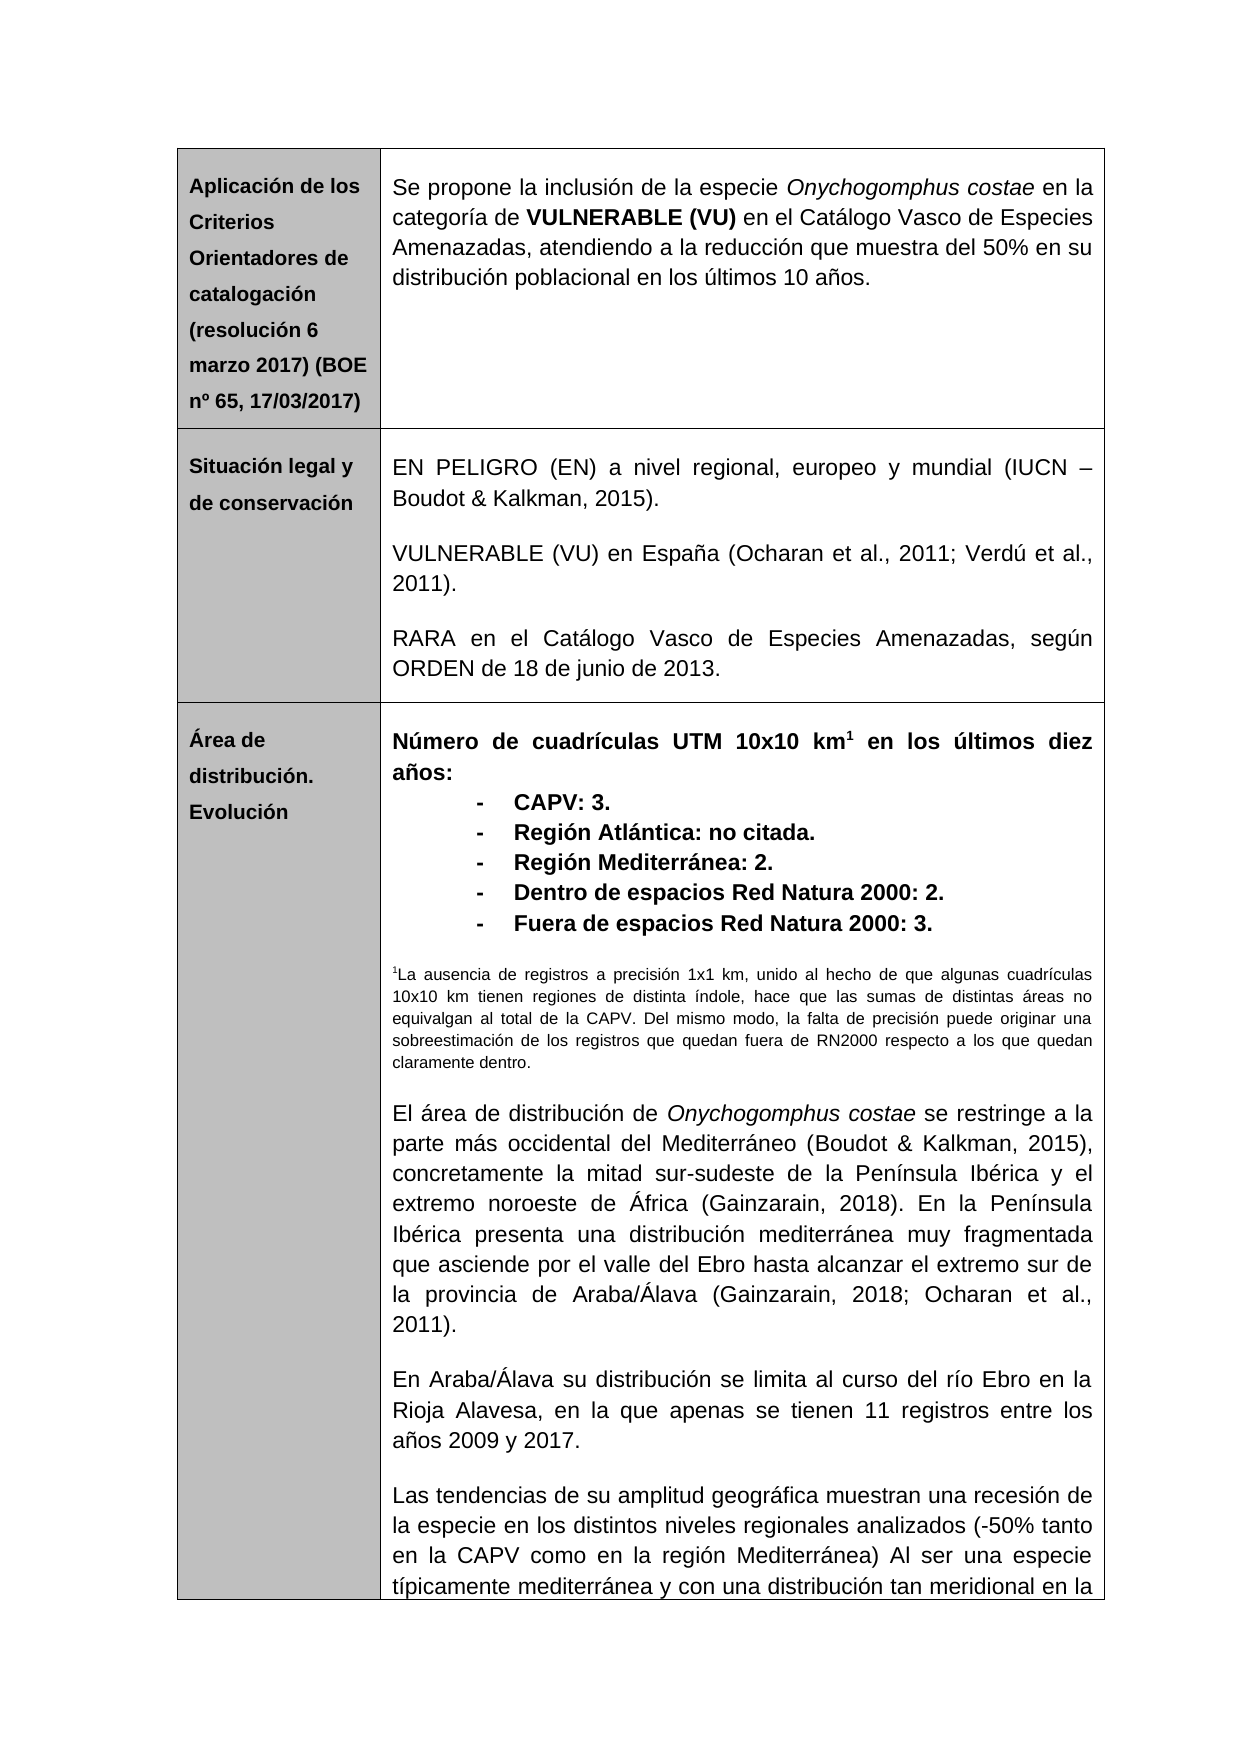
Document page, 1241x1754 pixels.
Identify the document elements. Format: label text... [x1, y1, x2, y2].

table_cell Se propone la inclusión de la especie Onychogomphus costae en la categoría de VULNERABLE (VU) en el Catálogo Vasco de Especies Amenazadas, atendiendo a la reducción que muestra del 50% en su distribución poblacional en los últimos 10 años. [381, 149, 1104, 428]
table_cell Aplicación de los Criterios Orientadores de catalogación (resolución 6 marzo 2017) (BOE nº 65, 17/03/2017) [178, 149, 380, 428]
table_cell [178, 703, 380, 1599]
table_cell Situación legal y de conservación [178, 429, 380, 702]
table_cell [381, 703, 1104, 1599]
table_cell EN PELIGRO (EN) a nivel regional, europeo y mundial (IUCN – Boudot & Kalkman, 2015). VULNERABLE (VU) en España (Ocharan et al., 2011; Verdú et al., 2011). RARA en el Catálogo Vasco de Especies Amenazadas, según ORDEN de 18 de junio de 2013. [381, 429, 1104, 702]
